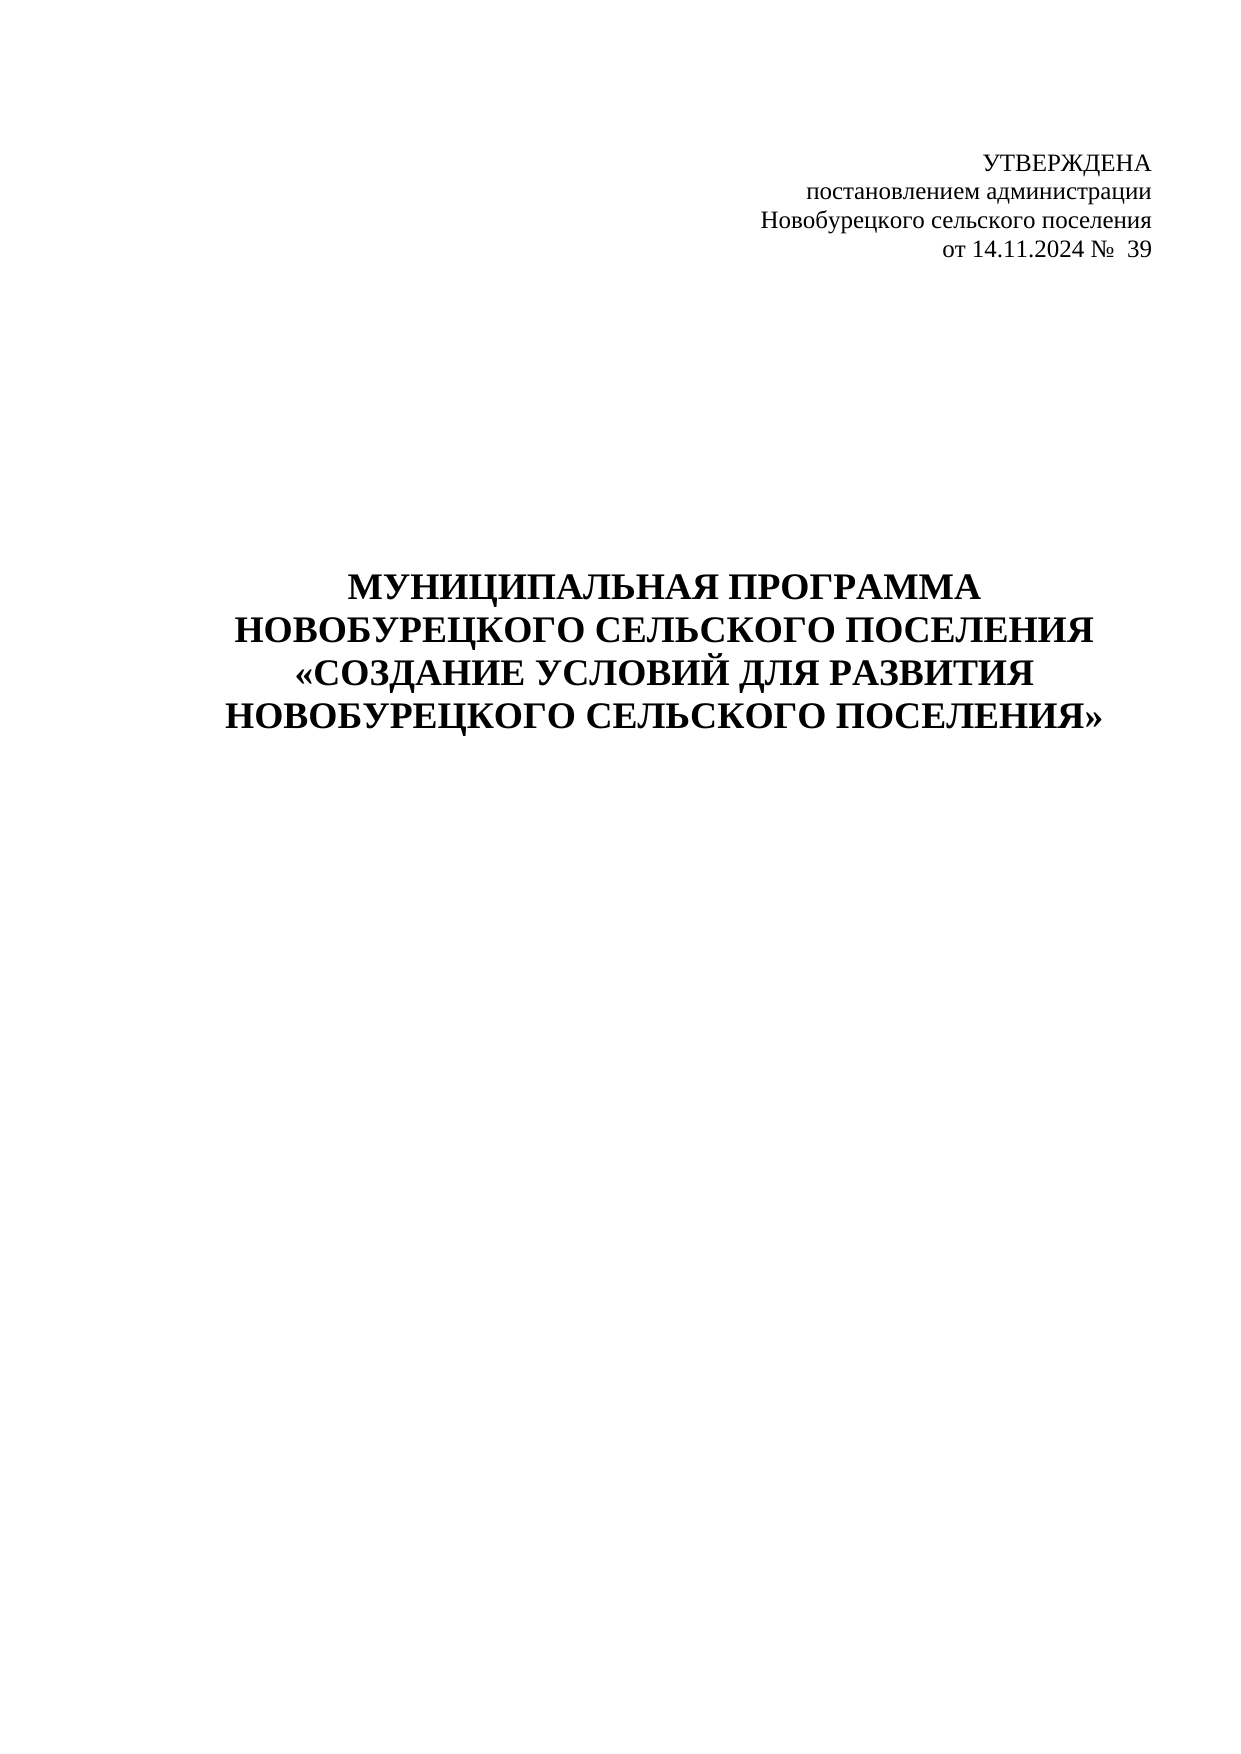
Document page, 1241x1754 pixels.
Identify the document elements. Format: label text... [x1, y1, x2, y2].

title УТВЕРЖДЕНА [177, 148, 1152, 176]
title МУНИЦИПАЛЬНАЯ ПРОГРАММА [177, 564, 1152, 608]
title НОВОБУРЕЦКОГО СЕЛЬСКОГО ПОСЕЛЕНИЯ «СОЗДАНИЕ УСЛОВИЙ ДЛЯ РАЗВИТИЯ НОВОБУРЕЦКОГО СЕЛЬСКОГО ПОСЕЛЕНИЯ» [177, 608, 1152, 737]
title от 14.11.2024 № 39 [177, 234, 1152, 263]
title постановлением администрации [177, 176, 1152, 205]
title Новобурецкого сельского поселения [177, 205, 1152, 234]
